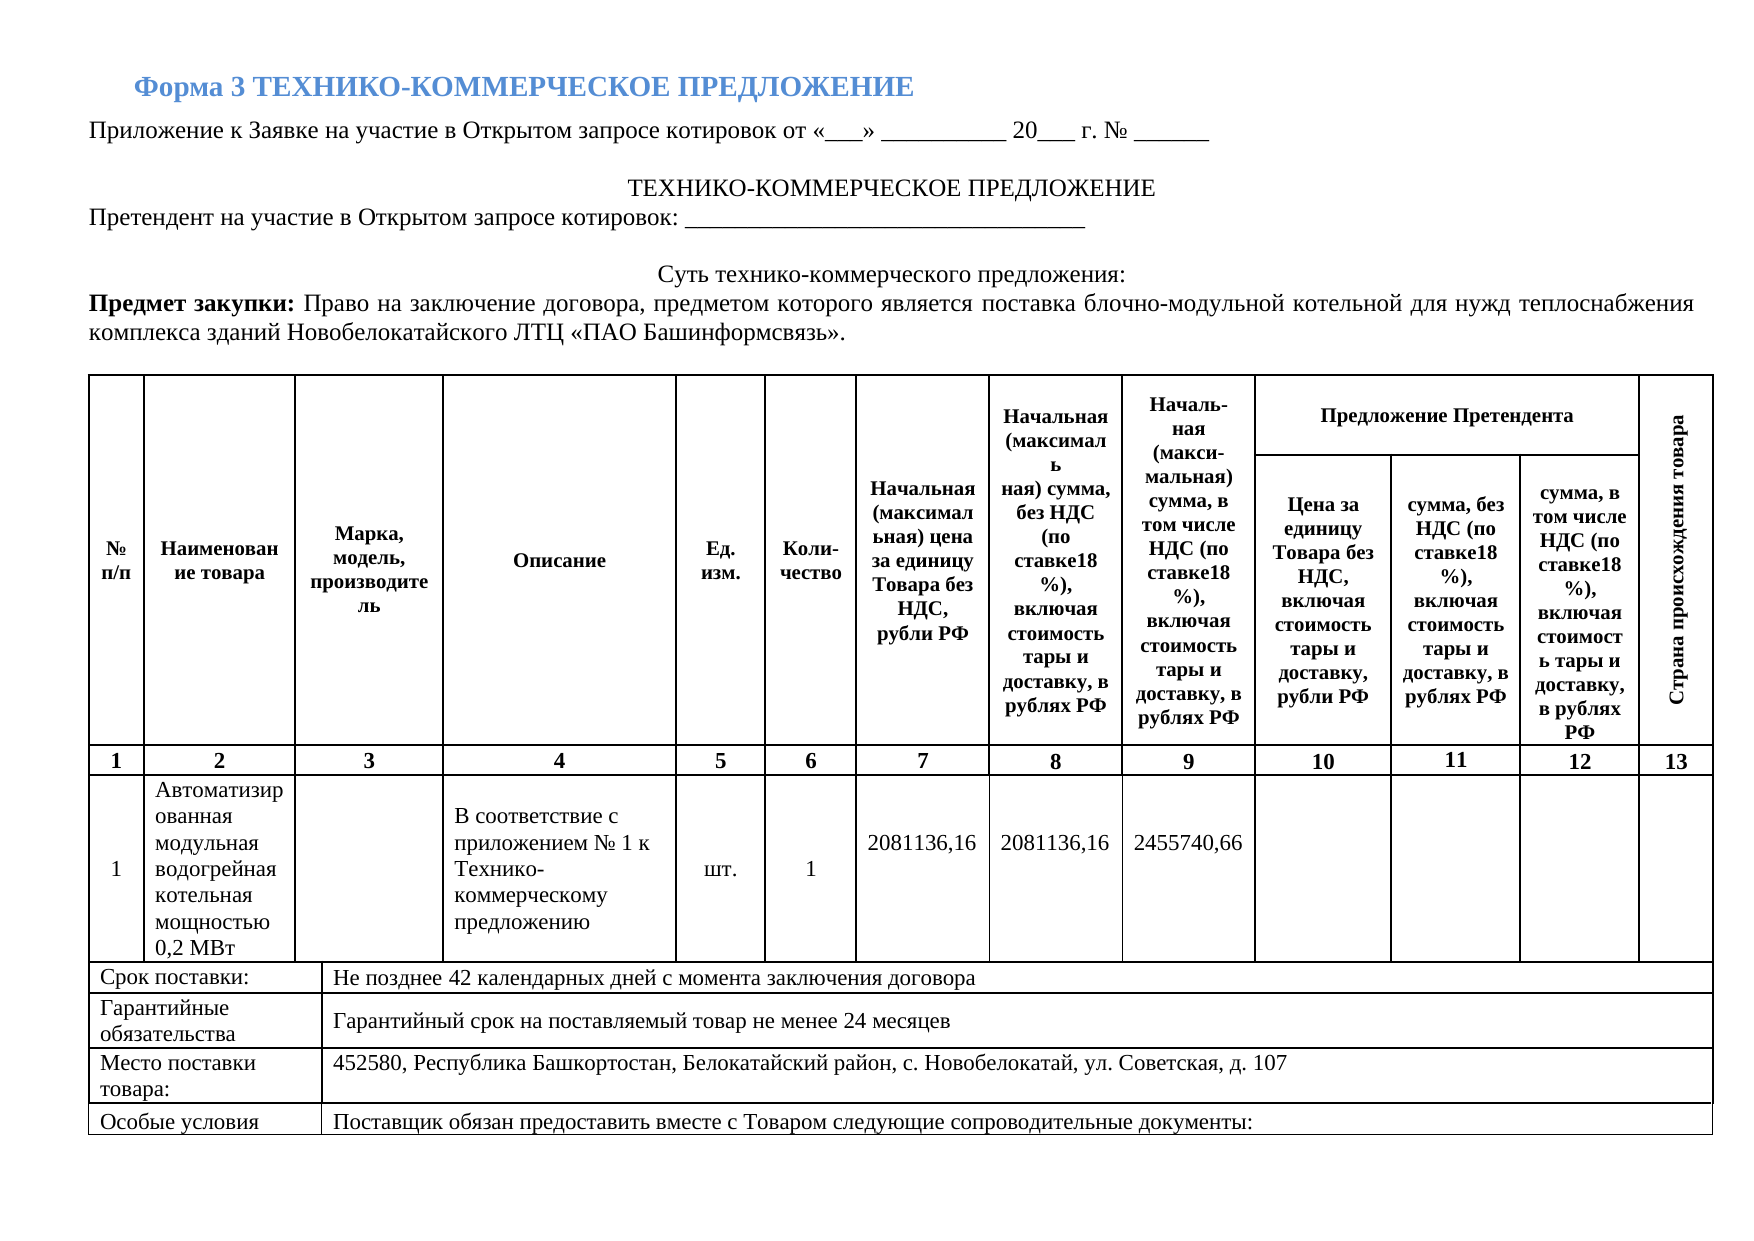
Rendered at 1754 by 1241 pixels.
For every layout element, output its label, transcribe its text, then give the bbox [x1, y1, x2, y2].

table_cell [1392, 776, 1519, 961]
table_cell 9 [1123, 746, 1254, 774]
table_cell [296, 776, 442, 961]
table_cell Место поставки товара: [90, 1049, 321, 1102]
table_cell 4 [444, 746, 675, 774]
table_header Страна происхождения товара [1640, 376, 1712, 744]
table_cell 6 [766, 746, 855, 774]
table_header Коли-чество [766, 376, 855, 744]
table_cell Гарантийные обязательства [90, 994, 321, 1047]
table_cell 452580, Республика Башкортостан, Белокатайский район, с. Новобелокатай, ул. Советская, д. 107 [323, 1049, 1712, 1102]
table_cell Гарантийный срок на поставляемый товар не менее 24 месяцев [323, 994, 1712, 1047]
table_cell 5 [677, 746, 764, 774]
table_cell 2081136,16 [857, 776, 989, 961]
table_cell Цена за единицу Товара без НДС, включая стоимость тары и доставку, рубли РФ [1256, 456, 1390, 744]
table_cell 3 [296, 746, 442, 774]
table_header Наименование товара [145, 376, 294, 744]
table_header Началь- ная (макси-мальная) сумма, в том числе НДС (по ставке18 %), включая стоимость тары и доставку, в рублях РФ [1123, 376, 1254, 744]
table_cell шт. [677, 776, 764, 961]
table_cell 2081136,16 [990, 776, 1122, 961]
table_cell 1 [90, 746, 143, 774]
table_cell 1 [90, 776, 143, 961]
table_cell сумма, в том числе НДС (по ставке18 %), включая стоимость тары и доставку, в рублях РФ [1521, 456, 1638, 744]
table_header Начальная (максимальная) цена за единицу Товара без НДС, рубли РФ [857, 376, 988, 744]
table_cell [1256, 776, 1390, 961]
table_cell 8 [990, 746, 1121, 774]
text Претендент на участие в Открытом запросе котировок: ________________________________ [89, 202, 1695, 230]
table_cell В соответствие с приложением № 1 к Технико-коммерческому предложению [444, 776, 675, 961]
table_header Описание [444, 376, 675, 744]
subtitle Форма 3 ТЕХНИКО-КОММЕРЧЕСКОЕ ПРЕДЛОЖЕНИЕ [134, 69, 1695, 103]
table_header № п/п [90, 376, 143, 744]
table_cell 13 [1640, 746, 1712, 774]
table_header Начальная (максималь ная) сумма, без НДС (по ставке18 %), включая стоимость тары и доставку, в рублях РФ [990, 376, 1121, 744]
table_cell 2 [145, 746, 294, 774]
table_cell Не позднее 42 календарных дней с момента заключения договора [323, 963, 1712, 992]
table_header Предложение Претендента [1256, 376, 1638, 453]
table_cell 2455740,66 [1123, 776, 1254, 961]
text Приложение к Заявке на участие в Открытом запросе котировок от «___» __________ 20___ г. № ______ [89, 115, 1695, 144]
table_cell 1 [766, 776, 855, 961]
table_header Ед. изм. [677, 376, 764, 744]
text Суть технико-коммерческого предложения: [89, 259, 1695, 288]
table_cell 11 [1392, 746, 1519, 774]
text Предмет закупки: Право на заключение договора, предметом которого является поставка блочно-модульной котельной для нужд теплоснабжения комплекса зданий Новобелокатайского ЛТЦ «ПАО Башинформсвязь». [89, 288, 1695, 345]
table_cell сумма, без НДС (по ставке18 %), включая стоимость тары и доставку, в рублях РФ [1392, 456, 1519, 744]
table_cell 10 [1256, 746, 1390, 774]
table_cell Особые условия [89, 1104, 321, 1134]
table_cell 7 [857, 746, 988, 774]
table_cell [1521, 776, 1638, 961]
text ТЕХНИКО-КОММЕРЧЕСКОЕ ПРЕДЛОЖЕНИЕ [89, 173, 1695, 202]
table_cell 12 [1521, 746, 1638, 774]
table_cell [322, 1102, 1712, 1134]
table_cell Автоматизированная модульная водогрейная котельная мощностью 0,2 МВт [145, 776, 294, 961]
table_header Марка, модель, производитель [296, 376, 442, 744]
table_cell [1640, 776, 1712, 961]
table_cell Срок поставки: [90, 963, 321, 992]
